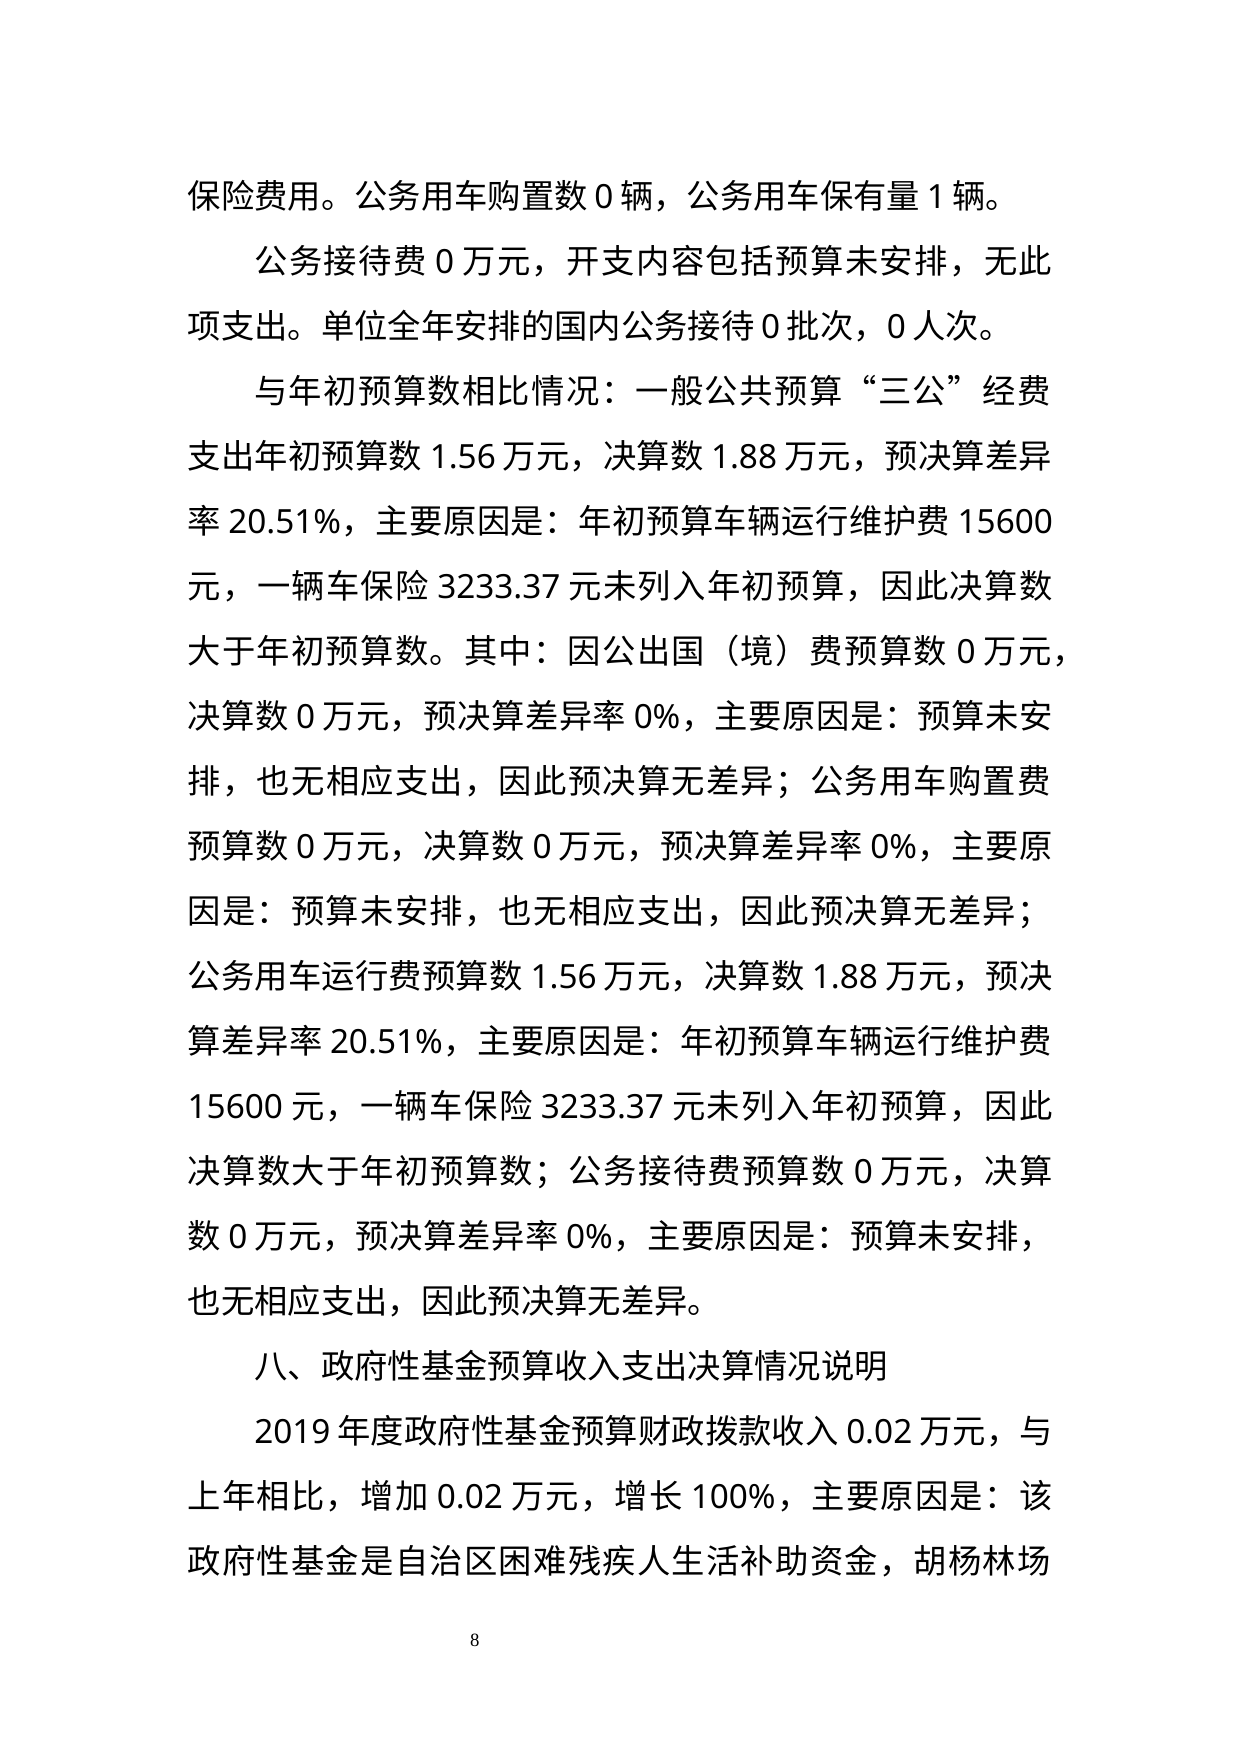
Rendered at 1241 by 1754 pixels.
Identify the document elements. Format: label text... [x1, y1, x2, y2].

text 公务接待费0万元，开支内容包括预算未安排，无此项支出。单位全年安排的国内公务接待0批次，0人次。 [187, 227, 1053, 357]
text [187, 1397, 1053, 1592]
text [187, 162, 1053, 227]
text 与年初预算数相比情况：一般公共预算“三公”经费支出年初预算数1.56万元，决算数1.88万元，预决算差异率20.51%，主要原因是：年初预算车辆运行维护费15600元，一辆车保险3233.37元未列入年初预算，因此决算数大于年初预算数。其中：因公出国（境）费预算数0万元，决算数0万元，预决算差异率0%，主要原因是：预算未安排，也无相应支出，因此预决算无差异；公务用车购置费预算数0万元，决算数0万元，预决算差异率0%，主要原因是：预算未安排，也无相应支出，因此预决算无差异；公务用车运行费预算数1.56万元，决算数1.88万元，预决算差异率20.51%，主要原因是：年初预算车辆运行维护费15600元，一辆车保险3233.37元未列入年初预算，因此决算数大于年初预算数；公务接待费预算数0万元，决算数0万元，预决算差异率0%，主要原因是：预算未安排，也无相应支出，因此预决算无差异。 [187, 357, 1053, 1332]
text 八、政府性基金预算收入支出决算情况说明 [187, 1332, 1053, 1397]
